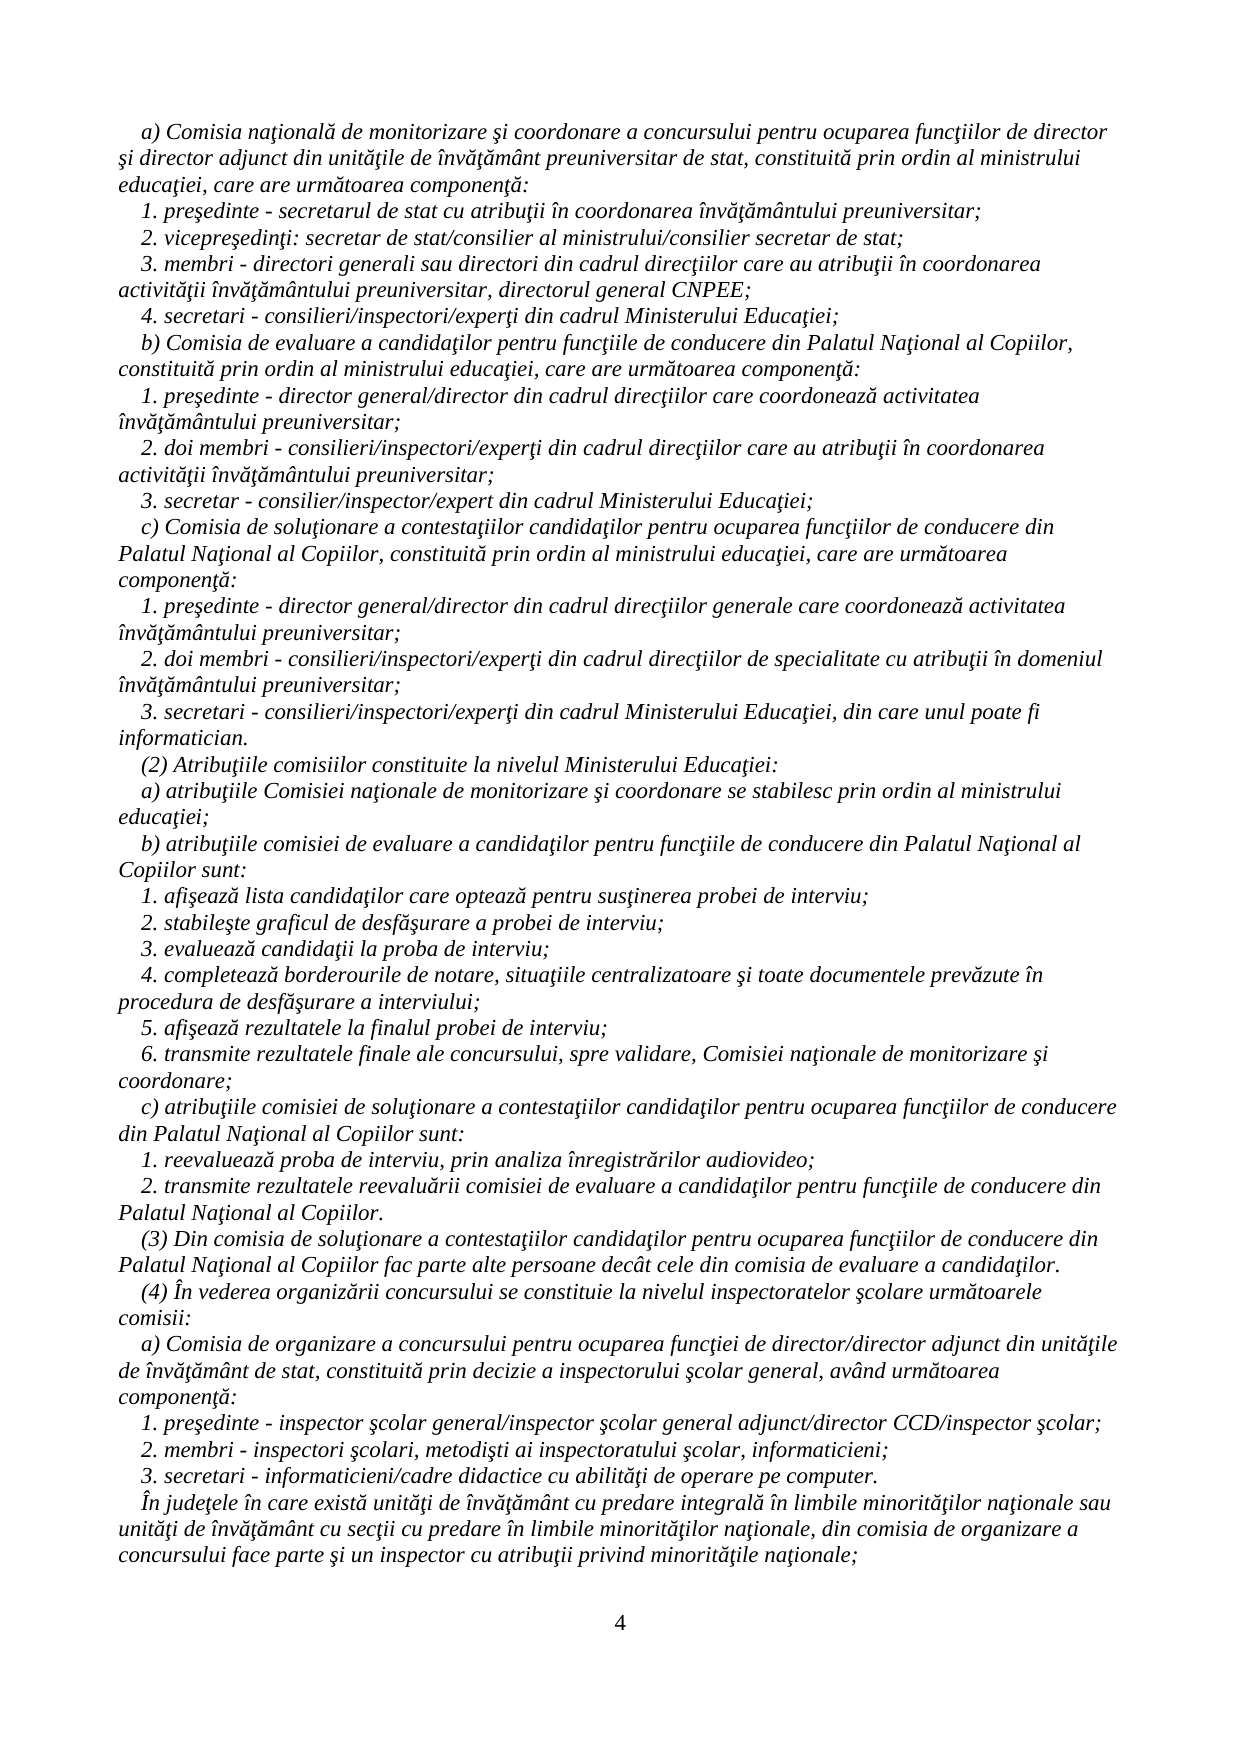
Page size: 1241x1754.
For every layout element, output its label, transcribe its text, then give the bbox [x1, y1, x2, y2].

text b) Comisia de evaluare a candidaţilor pentru funcţiile de conducere din Palatul Naţional al Copiilor, constituită prin ordin al ministrului educaţiei, care are următoarea componenţă: [118, 329, 1122, 382]
text 1. preşedinte - director general/director din cadrul direcţiilor care coordonează activitatea învăţământului preuniversitar; [118, 382, 1122, 434]
text c) atribuţiile comisiei de soluţionare a contestaţiilor candidaţilor pentru ocuparea funcţiilor de conducere din Palatul Naţional al Copiilor sunt: [118, 1093, 1122, 1146]
text 2. doi membri - consilieri/inspectori/experţi din cadrul direcţiilor care au atribuţii în coordonarea activităţii învăţământului preuniversitar; [118, 434, 1122, 487]
text 1. reevaluează proba de interviu, prin analiza înregistrărilor audiovideo; [118, 1146, 1122, 1172]
text 3. secretar - consilier/inspector/expert din cadrul Ministerului Educaţiei; [118, 487, 1122, 513]
text 3. evaluează candidaţii la proba de interviu; [118, 935, 1122, 961]
text 1. preşedinte - director general/director din cadrul direcţiilor generale care coordonează activitatea învăţământului preuniversitar; [118, 592, 1122, 645]
text 2. transmite rezultatele reevaluării comisiei de evaluare a candidaţilor pentru funcţiile de conducere din Palatul Naţional al Copiilor. [118, 1172, 1122, 1225]
text 1. afişează lista candidaţilor care optează pentru susţinerea probei de interviu; [118, 882, 1122, 909]
text 3. secretari - consilieri/inspectori/experţi din cadrul Ministerului Educaţiei, din care unul poate fi informatician. [118, 698, 1122, 751]
text a) Comisia de organizare a concursului pentru ocuparea funcţiei de director/director adjunct din unităţile de învăţământ de stat, constituită prin decizie a inspectorului şcolar general, având următoarea componenţă: [118, 1330, 1122, 1409]
text 1. preşedinte - inspector şcolar general/inspector şcolar general adjunct/director CCD/inspector şcolar; [118, 1409, 1122, 1436]
text c) Comisia de soluţionare a contestaţiilor candidaţilor pentru ocuparea funcţiilor de conducere din Palatul Naţional al Copiilor, constituită prin ordin al ministrului educaţiei, care are următoarea componenţă: [118, 513, 1122, 592]
text (4) În vederea organizării concursului se constituie la nivelul inspectoratelor şcolare următoarele comisii: [118, 1278, 1122, 1330]
text a) Comisia naţională de monitorizare şi coordonare a concursului pentru ocuparea funcţiilor de director şi director adjunct din unităţile de învăţământ preuniversitar de stat, constituită prin ordin al ministrului educaţiei, care are următoarea componenţă: [118, 118, 1122, 197]
text (2) Atribuţiile comisiilor constituite la nivelul Ministerului Educaţiei: [118, 751, 1122, 777]
text 1. preşedinte - secretarul de stat cu atribuţii în coordonarea învăţământului preuniversitar; [118, 197, 1122, 223]
text 2. vicepreşedinţi: secretar de stat/consilier al ministrului/consilier secretar de stat; [118, 223, 1122, 250]
text 2. doi membri - consilieri/inspectori/experţi din cadrul direcţiilor de specialitate cu atribuţii în domeniul învăţământului preuniversitar; [118, 645, 1122, 698]
text 4. secretari - consilieri/inspectori/experţi din cadrul Ministerului Educaţiei; [118, 303, 1122, 329]
text 5. afişează rezultatele la finalul probei de interviu; [118, 1014, 1122, 1041]
text 4. completează borderourile de notare, situaţiile centralizatoare şi toate documentele prevăzute în procedura de desfăşurare a interviului; [118, 961, 1122, 1014]
text 3. membri - directori generali sau directori din cadrul direcţiilor care au atribuţii în coordonarea activităţii învăţământului preuniversitar, directorul general CNPEE; [118, 250, 1122, 303]
text (3) Din comisia de soluţionare a contestaţiilor candidaţilor pentru ocuparea funcţiilor de conducere din Palatul Naţional al Copiilor fac parte alte persoane decât cele din comisia de evaluare a candidaţilor. [118, 1225, 1122, 1278]
text 2. membri - inspectori şcolari, metodişti ai inspectoratului şcolar, informaticieni; [118, 1436, 1122, 1462]
text 6. transmite rezultatele finale ale concursului, spre validare, Comisiei naţionale de monitorizare şi coordonare; [118, 1041, 1122, 1093]
text În judeţele în care există unităţi de învăţământ cu predare integrală în limbile minorităţilor naţionale sau unităţi de învăţământ cu secţii cu predare în limbile minorităţilor naţionale, din comisia de organizare a concursului face parte şi un inspector cu atribuţii privind minorităţile naţionale; [118, 1488, 1122, 1568]
text 2. stabileşte graficul de desfăşurare a probei de interviu; [118, 909, 1122, 935]
text b) atribuţiile comisiei de evaluare a candidaţilor pentru funcţiile de conducere din Palatul Naţional al Copiilor sunt: [118, 830, 1122, 882]
text 3. secretari - informaticieni/cadre didactice cu abilităţi de operare pe computer. [118, 1462, 1122, 1488]
text a) atribuţiile Comisiei naţionale de monitorizare şi coordonare se stabilesc prin ordin al ministrului educaţiei; [118, 777, 1122, 830]
